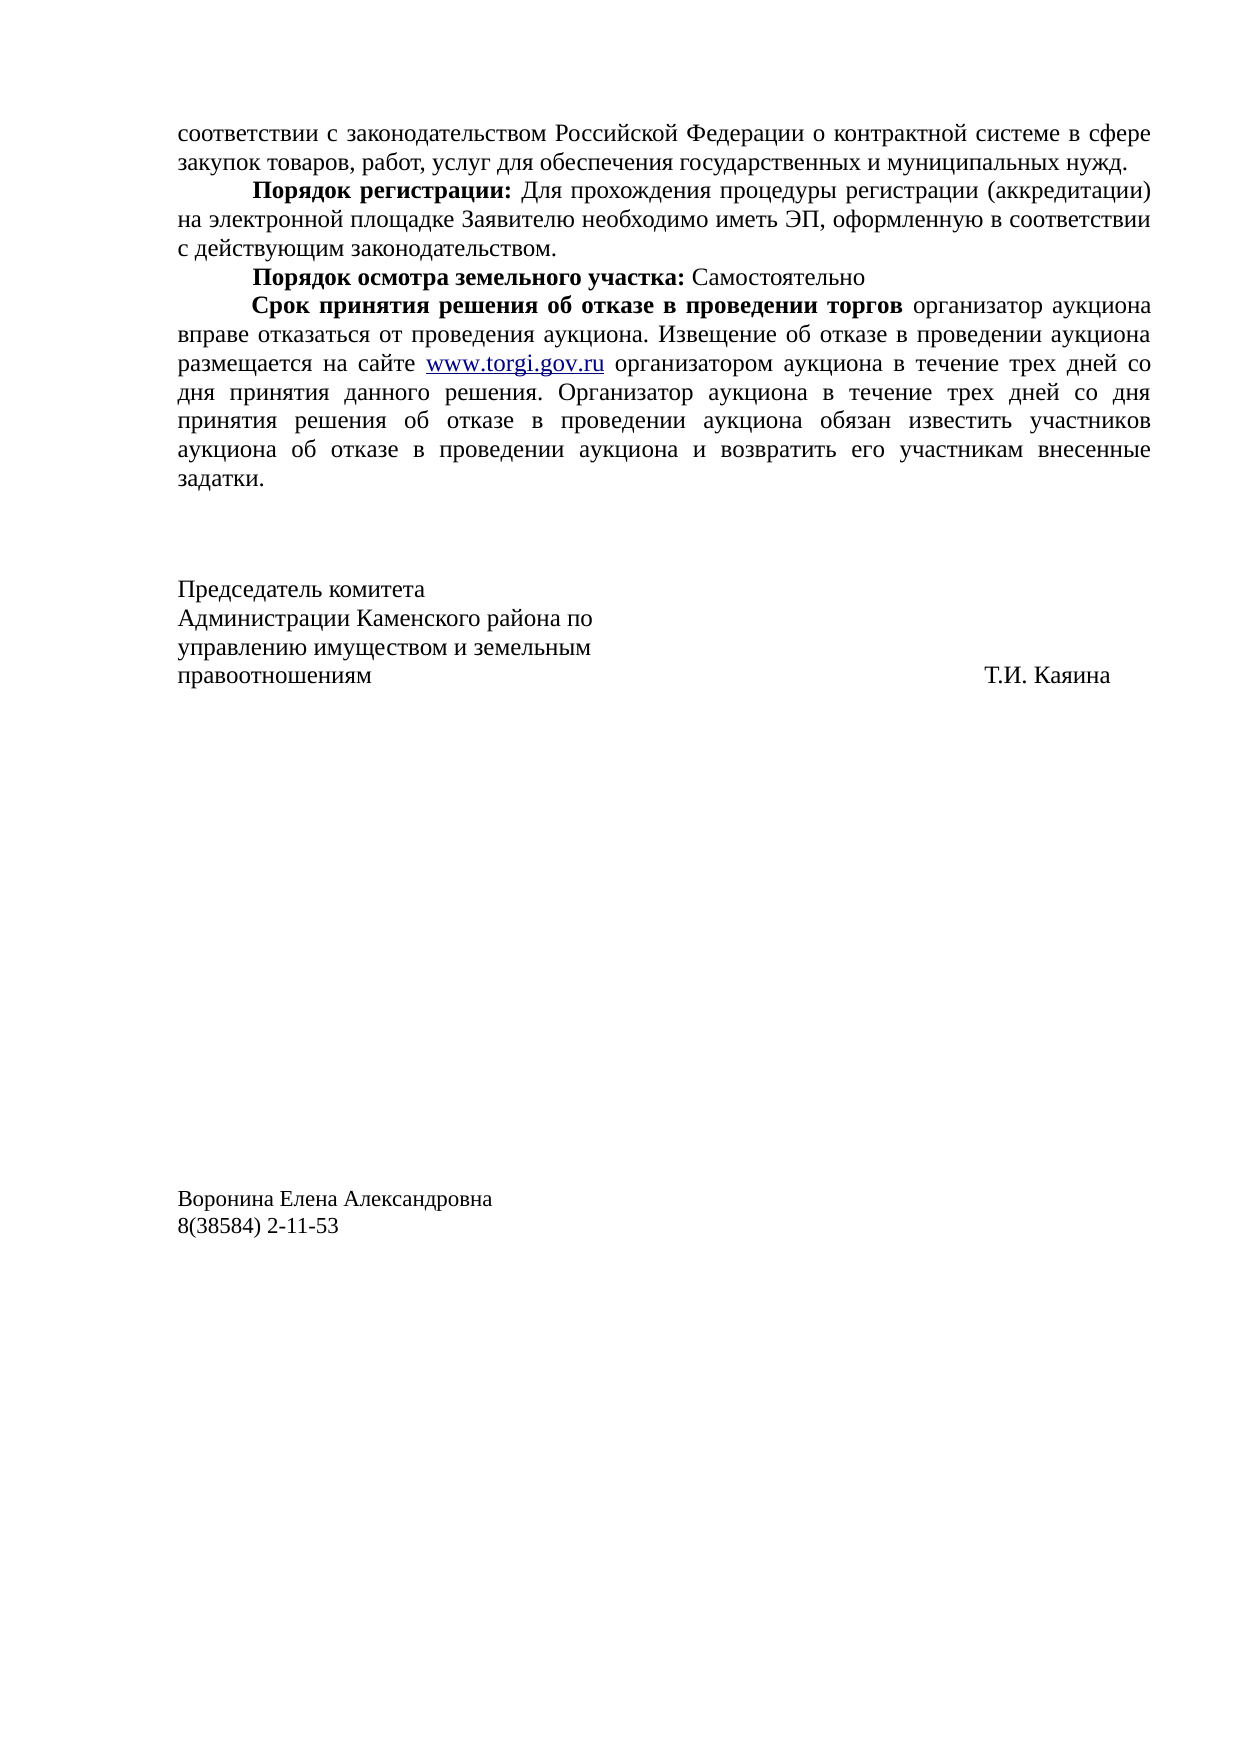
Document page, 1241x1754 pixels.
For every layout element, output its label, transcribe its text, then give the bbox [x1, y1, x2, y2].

text Порядок регистрации: Для прохождения процедуры регистрации (аккредитации) на электронной площадке Заявителю необходимо иметь ЭП, оформленную в соответствии с действующим законодательством. [177, 176, 1152, 262]
text правоотношениям Т.И. Каяина [177, 661, 1152, 689]
text Порядок осмотра земельного участка: Самостоятельно [177, 262, 1152, 291]
text Срок принятия решения об отказе в проведении торгов организатор аукциона вправе отказаться от проведения аукциона. Извещение об отказе в проведении аукциона размещается на сайте www.torgi.gov.ru организатором аукциона в течение трех дней со дня принятия данного решения. Организатор аукциона в течение трех дней со дня принятия решения об отказе в проведении аукциона обязан известить участников аукциона об отказе в проведении аукциона и возвратить его участникам внесенные задатки. [177, 291, 1152, 492]
text Администрации Каменского района по [177, 603, 1152, 632]
text 8(38584) 2-11-53 [177, 1212, 1152, 1238]
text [177, 118, 1152, 176]
text управлению имуществом и земельным [177, 632, 1152, 661]
text Председатель комитета [177, 574, 1152, 603]
text Воронина Елена Александровна [177, 1185, 1152, 1212]
